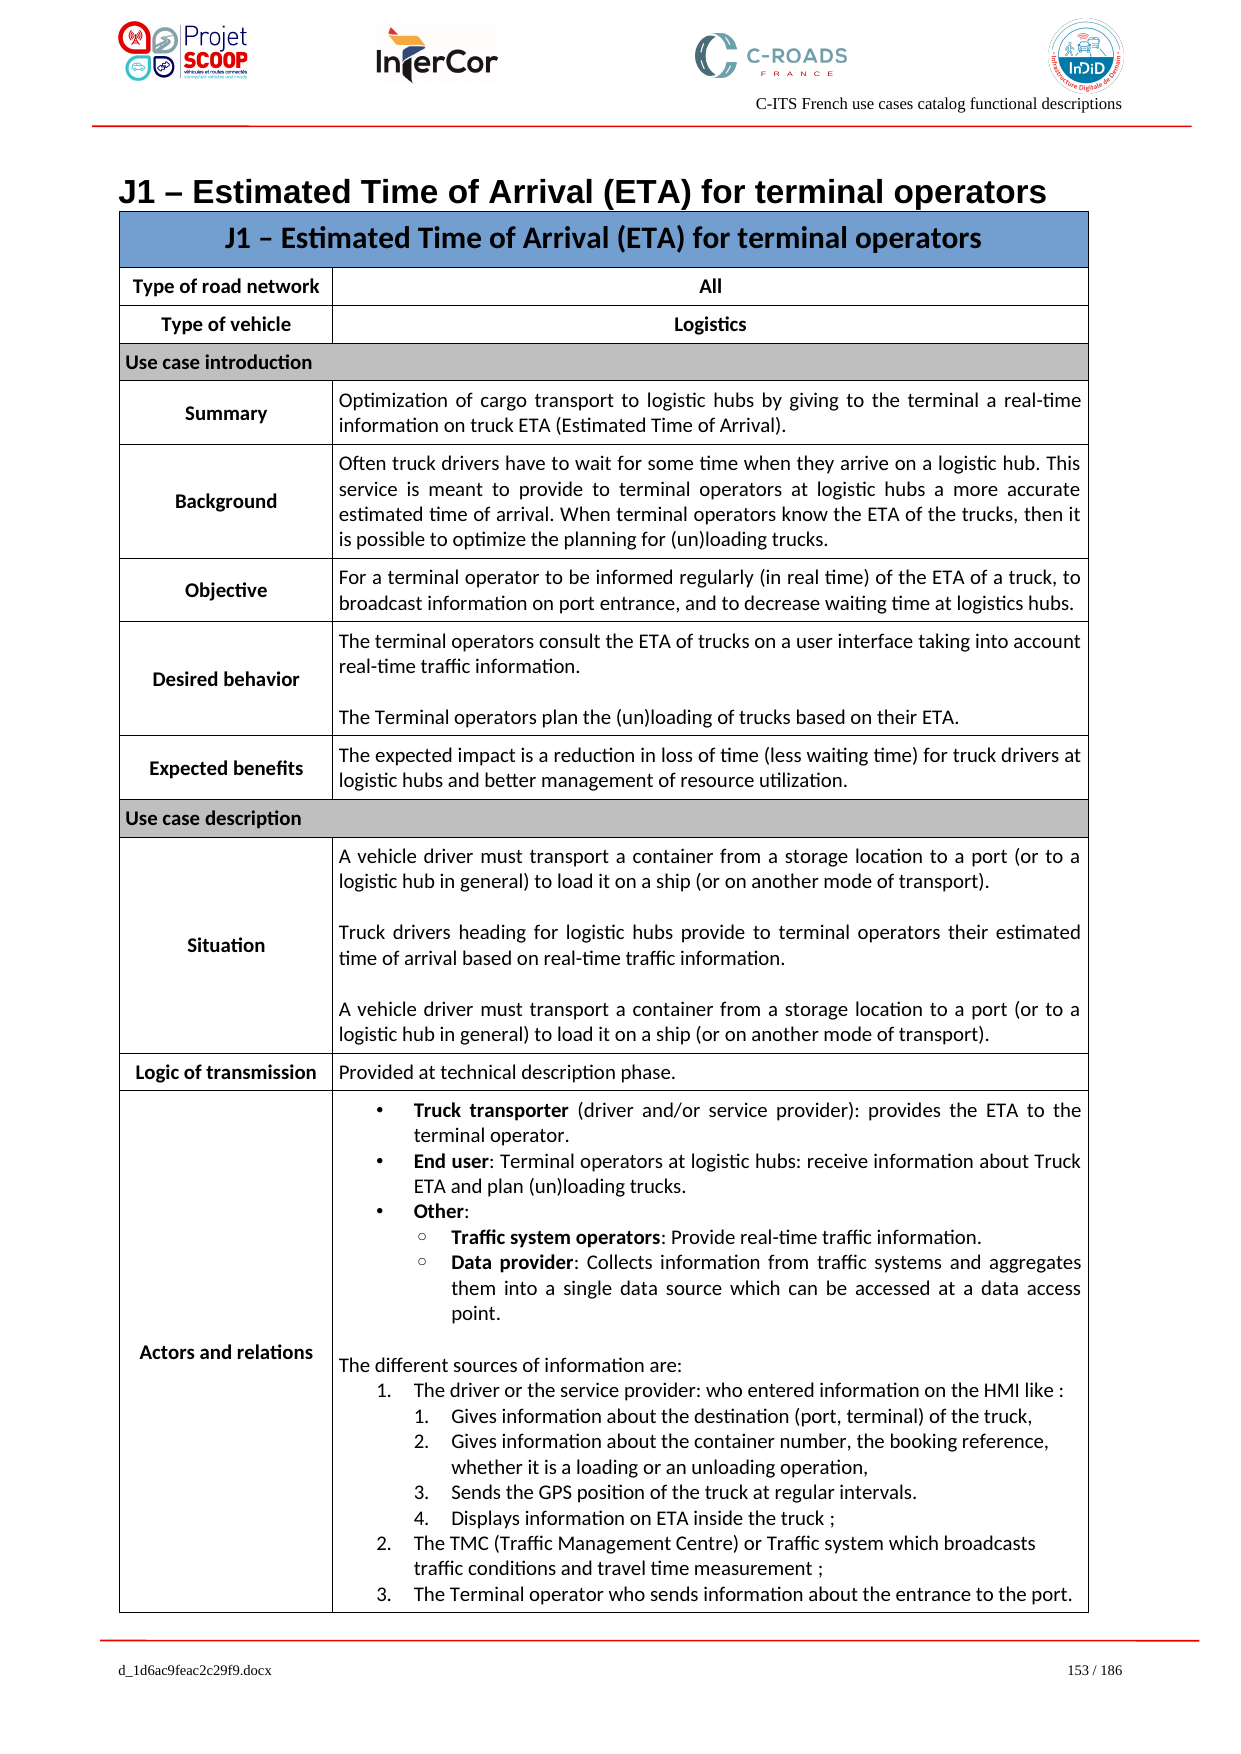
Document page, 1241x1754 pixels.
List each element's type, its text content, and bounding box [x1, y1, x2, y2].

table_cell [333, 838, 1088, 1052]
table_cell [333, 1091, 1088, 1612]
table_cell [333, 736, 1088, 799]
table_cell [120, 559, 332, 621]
subtitle J1 – Estimated Time of Arrival (ETA) for terminal operators [118, 172, 1122, 211]
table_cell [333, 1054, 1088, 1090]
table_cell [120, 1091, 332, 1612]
picture [695, 33, 847, 78]
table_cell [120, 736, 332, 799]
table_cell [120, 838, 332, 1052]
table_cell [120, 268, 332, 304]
picture [1044, 14, 1128, 98]
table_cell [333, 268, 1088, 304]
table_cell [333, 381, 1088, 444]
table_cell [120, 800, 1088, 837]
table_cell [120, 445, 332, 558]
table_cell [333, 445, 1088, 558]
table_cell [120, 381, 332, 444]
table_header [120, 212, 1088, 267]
picture [375, 25, 499, 85]
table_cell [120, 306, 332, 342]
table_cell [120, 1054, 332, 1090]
picture [118, 21, 248, 81]
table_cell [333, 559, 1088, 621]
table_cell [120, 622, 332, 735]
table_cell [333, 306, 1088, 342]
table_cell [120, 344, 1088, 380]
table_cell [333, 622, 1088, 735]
